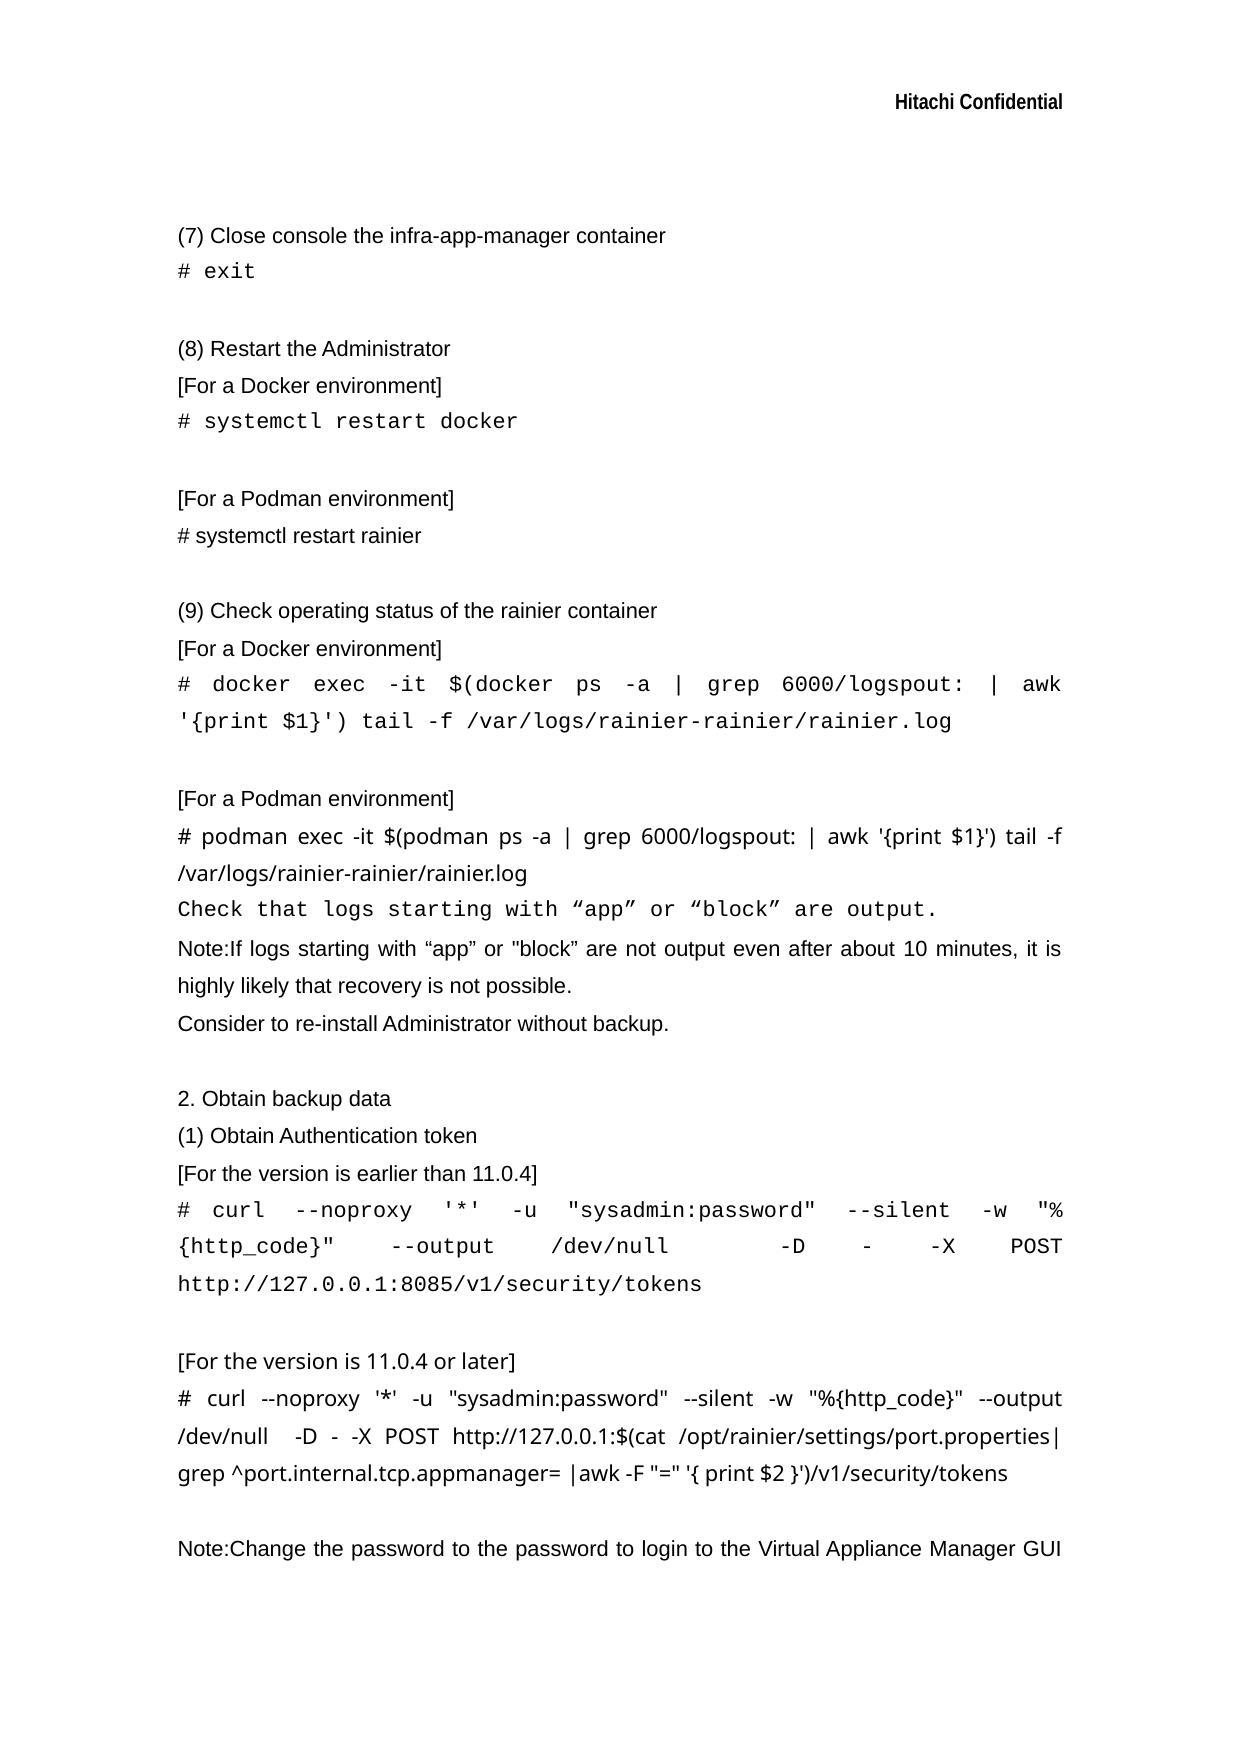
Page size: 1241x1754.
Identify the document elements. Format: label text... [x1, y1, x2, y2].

text # systemctl restart docker [177, 404, 1063, 442]
text [For a Podman environment] [177, 479, 1063, 517]
text [For the version is earlier than 11.0.4] [177, 1154, 1063, 1192]
text Check that logs starting with “app” or “block” are output. [177, 892, 1063, 929]
text [For a Docker environment] [177, 367, 1063, 404]
text [For the version is 11.0.4 or later] [177, 1342, 1063, 1379]
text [177, 1529, 1063, 1567]
text # curl --noproxy '*' -u "sysadmin:password" --silent -w "%{http_code}" --output /dev/null -D - -X POST http://127.0.0.1:8085/v1/security/tokens [177, 1192, 1063, 1304]
text (8) Restart the Administrator [177, 329, 1063, 367]
text # podman exec -it $(podman ps -a | grep 6000/logspout: | awk '{print $1}') tail -f /var/logs/rainier-rainier/rainier.log [177, 817, 1063, 892]
text (7) Close console the infra-app-manager container [177, 217, 1063, 254]
text (1) Obtain Authentication token [177, 1117, 1063, 1154]
text [For a Podman environment] [177, 779, 1063, 817]
text 2. Obtain backup data [177, 1079, 1063, 1117]
text [For a Docker environment] [177, 629, 1063, 667]
text # exit [177, 254, 1063, 292]
text (9) Check operating status of the rainier container [177, 592, 1063, 629]
text # systemctl restart rainier [177, 517, 1063, 554]
text # docker exec -it $(docker ps -a | grep 6000/logspout: | awk '{print $1}') tail -f /var/logs/rainier-rainier/rainier.log [177, 667, 1063, 742]
text # curl --noproxy '*' -u "sysadmin:password" --silent -w "%{http_code}" --output /dev/null -D - -X POST http://127.0.0.1:$(cat /opt/rainier/settings/port.properties| grep ^port.internal.tcp.appmanager= |awk -F "=" '{ print $2 }')/v1/security/tokens [177, 1379, 1063, 1492]
text Consider to re-install Administrator without backup. [177, 1004, 1063, 1042]
text Note:If logs starting with “app” or "block” are not output even after about 10 minutes, it is highly likely that recovery is not possible. [177, 929, 1063, 1004]
